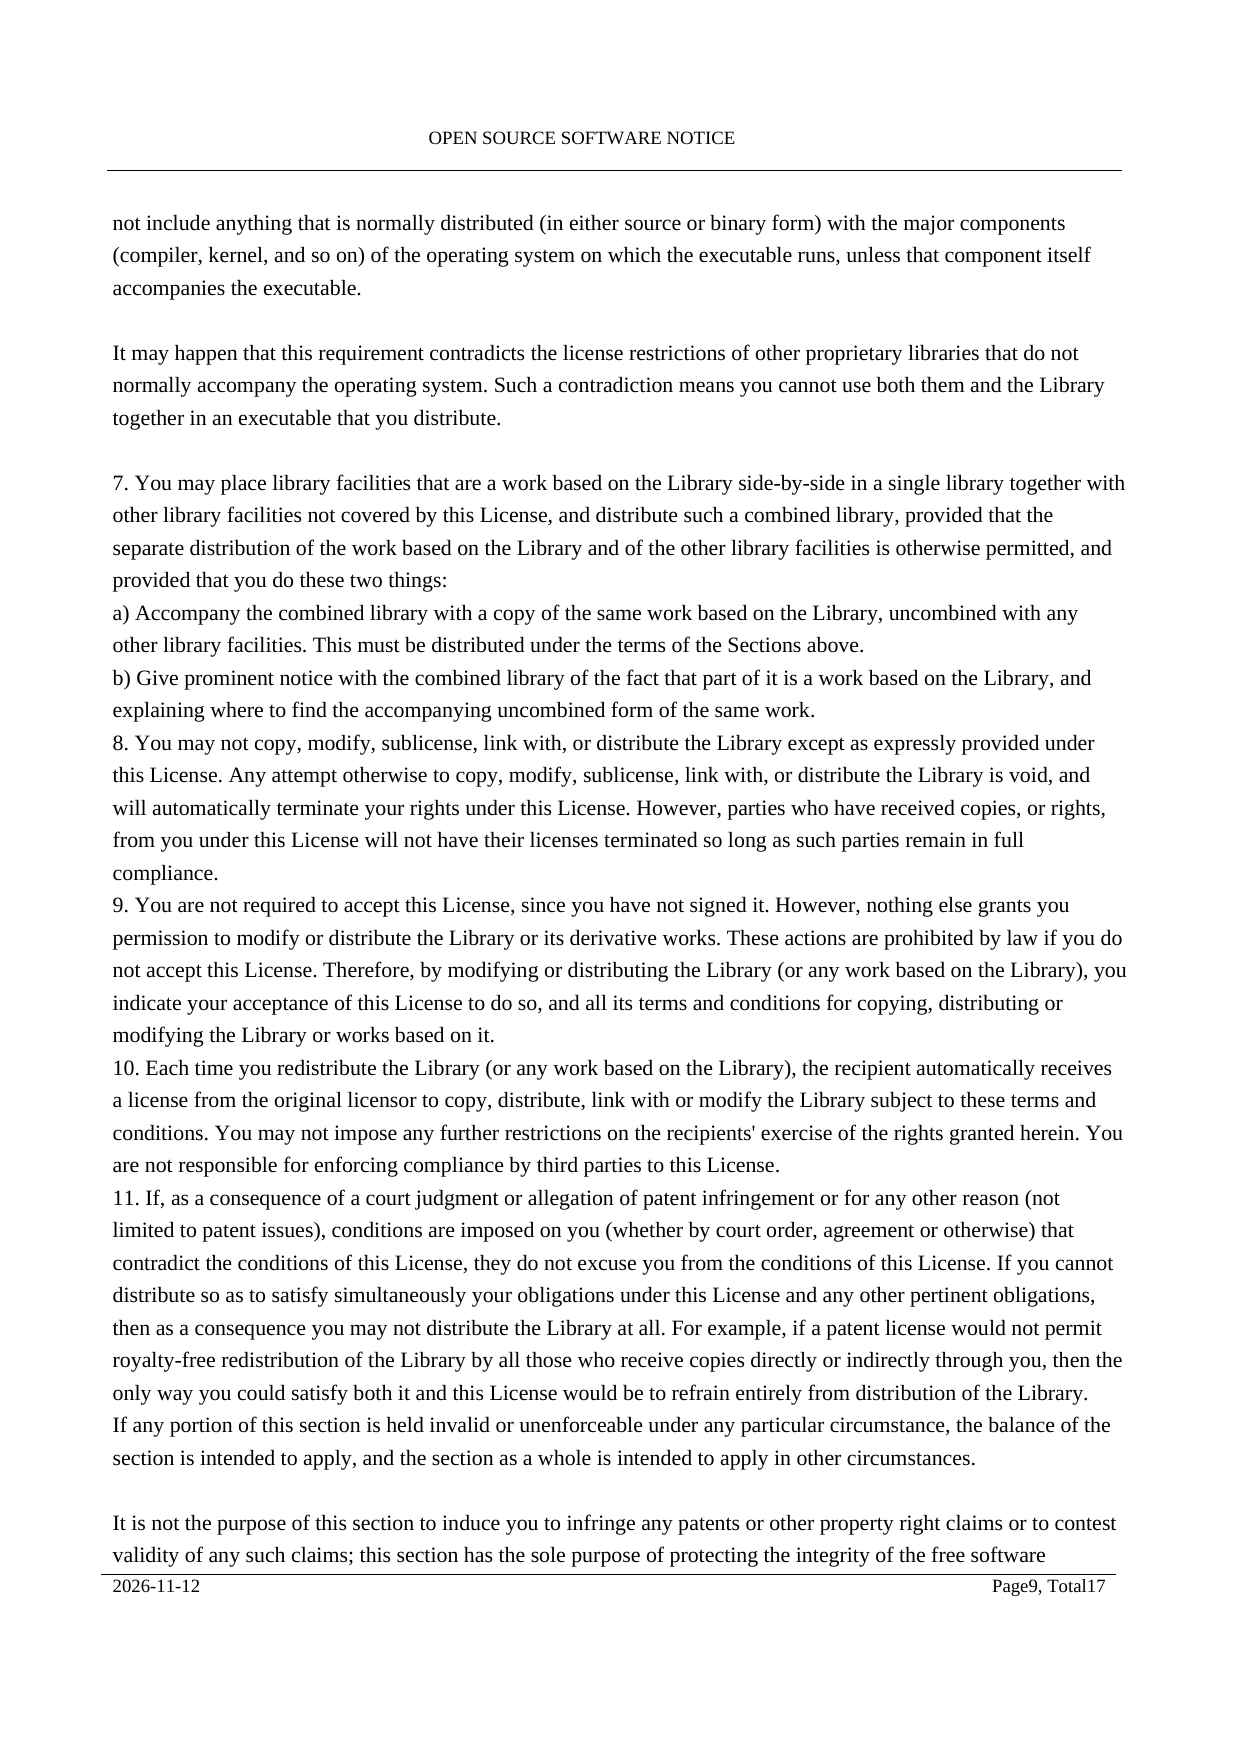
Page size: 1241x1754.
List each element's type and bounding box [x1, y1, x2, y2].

text [112, 206, 1128, 1571]
